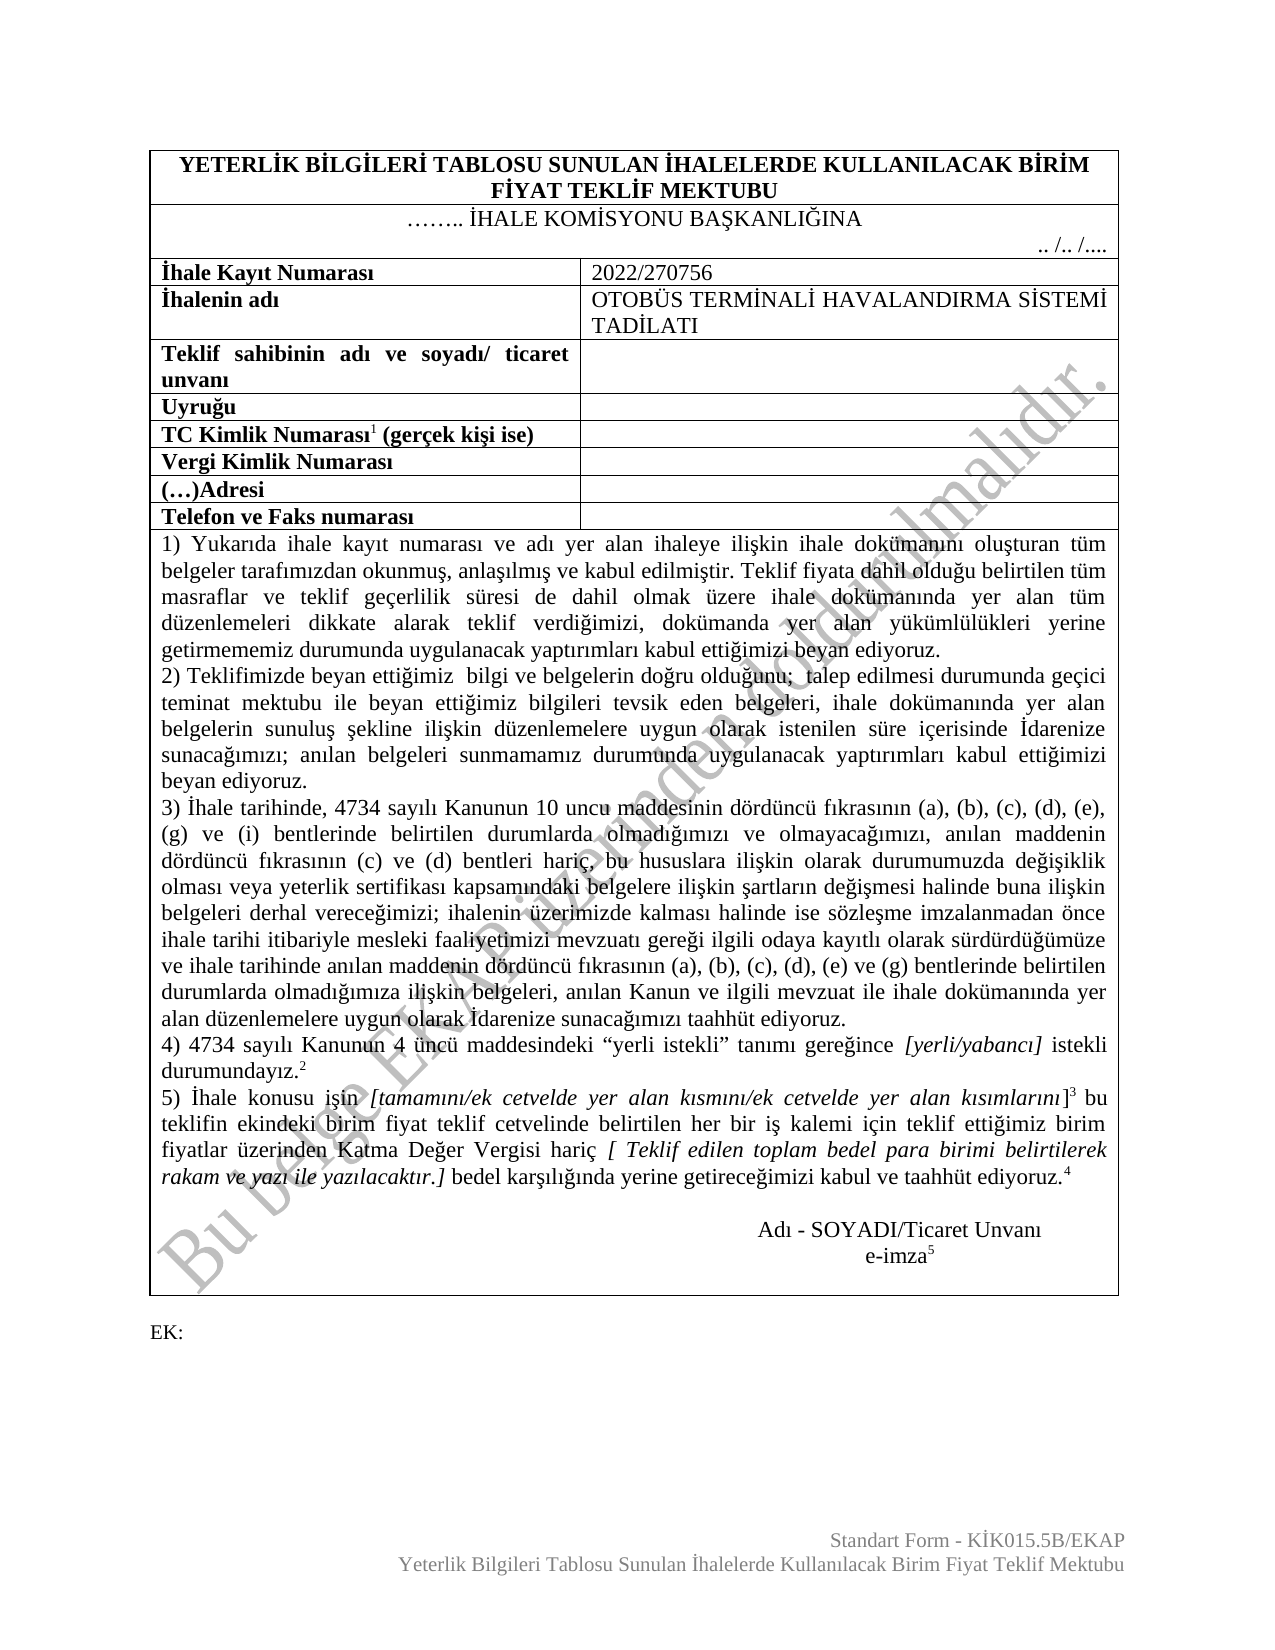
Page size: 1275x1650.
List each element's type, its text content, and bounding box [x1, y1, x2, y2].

table_cell [581, 340, 1118, 392]
table_header YETERLİK BİLGİLERİ TABLOSU SUNULAN İHALELERDE KULLANILACAK BİRİM FİYAT TEKLİF MEKTUBU [151, 151, 1118, 204]
table_cell [581, 448, 1118, 474]
table_cell [581, 476, 1118, 502]
table_cell TC Kimlik Numarası1 (gerçek kişi ise) [151, 421, 580, 447]
table_cell İhalenin adı [151, 286, 580, 339]
table_cell 1) Yukarıda ihale kayıt numarası ve adı yer alan ihaleye ilişkin ihale dokümanını oluşturan tüm belgeler tarafımızdan okunmuş, anlaşılmış ve kabul edilmiştir. Teklif fiyata dahil olduğu belirtilen tüm masraflar ve teklif geçerlilik süresi de dahil olmak üzere ihale dokümanında yer alan tüm düzenlemeleri dikkate alarak teklif verdiğimizi, dokümanda yer alan yükümlülükleri yerine getirmememiz durumunda uygulanacak yaptırımları kabul ettiğimizi beyan ediyoruz. 2) Teklifimizde beyan ettiğimiz bilgi ve belgelerin doğru olduğunu; talep edilmesi durumunda geçici teminat mektubu ile beyan ettiğimiz bilgileri tevsik eden belgeleri, ihale dokümanında yer alan belgelerin sunuluş şekline ilişkin düzenlemelere uygun olarak istenilen süre içerisinde İdarenize sunacağımızı; anılan belgeleri sunmamamız durumunda uygulanacak yaptırımları kabul ettiğimizi beyan ediyoruz. 3) İhale tarihinde, 4734 sayılı Kanunun 10 uncu maddesinin dördüncü fıkrasının (a), (b), (c), (d), (e), (g) ve (i) bentlerinde belirtilen durumlarda olmadığımızı ve olmayacağımızı, anılan maddenin dördüncü fıkrasının (c) ve (d) bentleri hariç, bu hususlara ilişkin olarak durumumuzda değişiklik olması veya yeterlik sertifikası kapsamındaki belgelere ilişkin şartların değişmesi halinde buna ilişkin belgeleri derhal vereceğimizi; ihalenin üzerimizde kalması halinde ise sözleşme imzalanmadan önce ihale tarihi itibariyle mesleki faaliyetimizi mevzuatı gereği ilgili odaya kayıtlı olarak sürdürdüğümüze ve ihale tarihinde anılan maddenin dördüncü fıkrasının (a), (b), (c), (d), (e) ve (g) bentlerinde belirtilen durumlarda olmadığımıza ilişkin belgeleri, anılan Kanun ve ilgili mevzuat ile ihale dokümanında yer alan düzenlemelere uygun olarak İdarenize sunacağımızı taahhüt ediyoruz. 4) 4734 sayılı Kanunun 4 üncü maddesindeki “yerli istekli” tanımı gereğince [yerli/yabancı] istekli durumundayız.2 5) İhale konusu işin [tamamını/ek cetvelde yer alan kısmını/ek cetvelde yer alan kısımlarını]3 bu teklifin ekindeki birim fiyat teklif cetvelinde belirtilen her bir iş kalemi için teklif ettiğimiz birim fiyatlar üzerinden Katma Değer Vergisi hariç [ Teklif edilen toplam bedel para birimi belirtilerek rakam ve yazı ile yazılacaktır.] bedel karşılığında yerine getireceğimizi kabul ve taahhüt ediyoruz.4 Adı - SOYADI/Ticaret Unvanı e-imza5 [151, 530, 1118, 1295]
table_cell Teklif sahibinin adı ve soyadı/ ticaret unvanı [151, 340, 580, 392]
table_cell [581, 421, 1118, 447]
table_cell …….. İHALE KOMİSYONU BAŞKANLIĞINA .. /.. /.... [151, 205, 1118, 257]
table_cell OTOBÜS TERMİNALİ HAVALANDIRMA SİSTEMİ TADİLATI [581, 286, 1118, 339]
table_cell Telefon ve Faks numarası [151, 503, 580, 529]
table_cell 2022/270756 [581, 259, 1118, 285]
text EK: [150, 1320, 1125, 1344]
table_cell İhale Kayıt Numarası [151, 259, 580, 285]
table_cell Uyruğu [151, 394, 580, 420]
table_cell [581, 394, 1118, 420]
table_cell Vergi Kimlik Numarası [151, 448, 580, 474]
table_cell [581, 503, 1118, 529]
table_cell (…)Adresi [151, 476, 580, 502]
